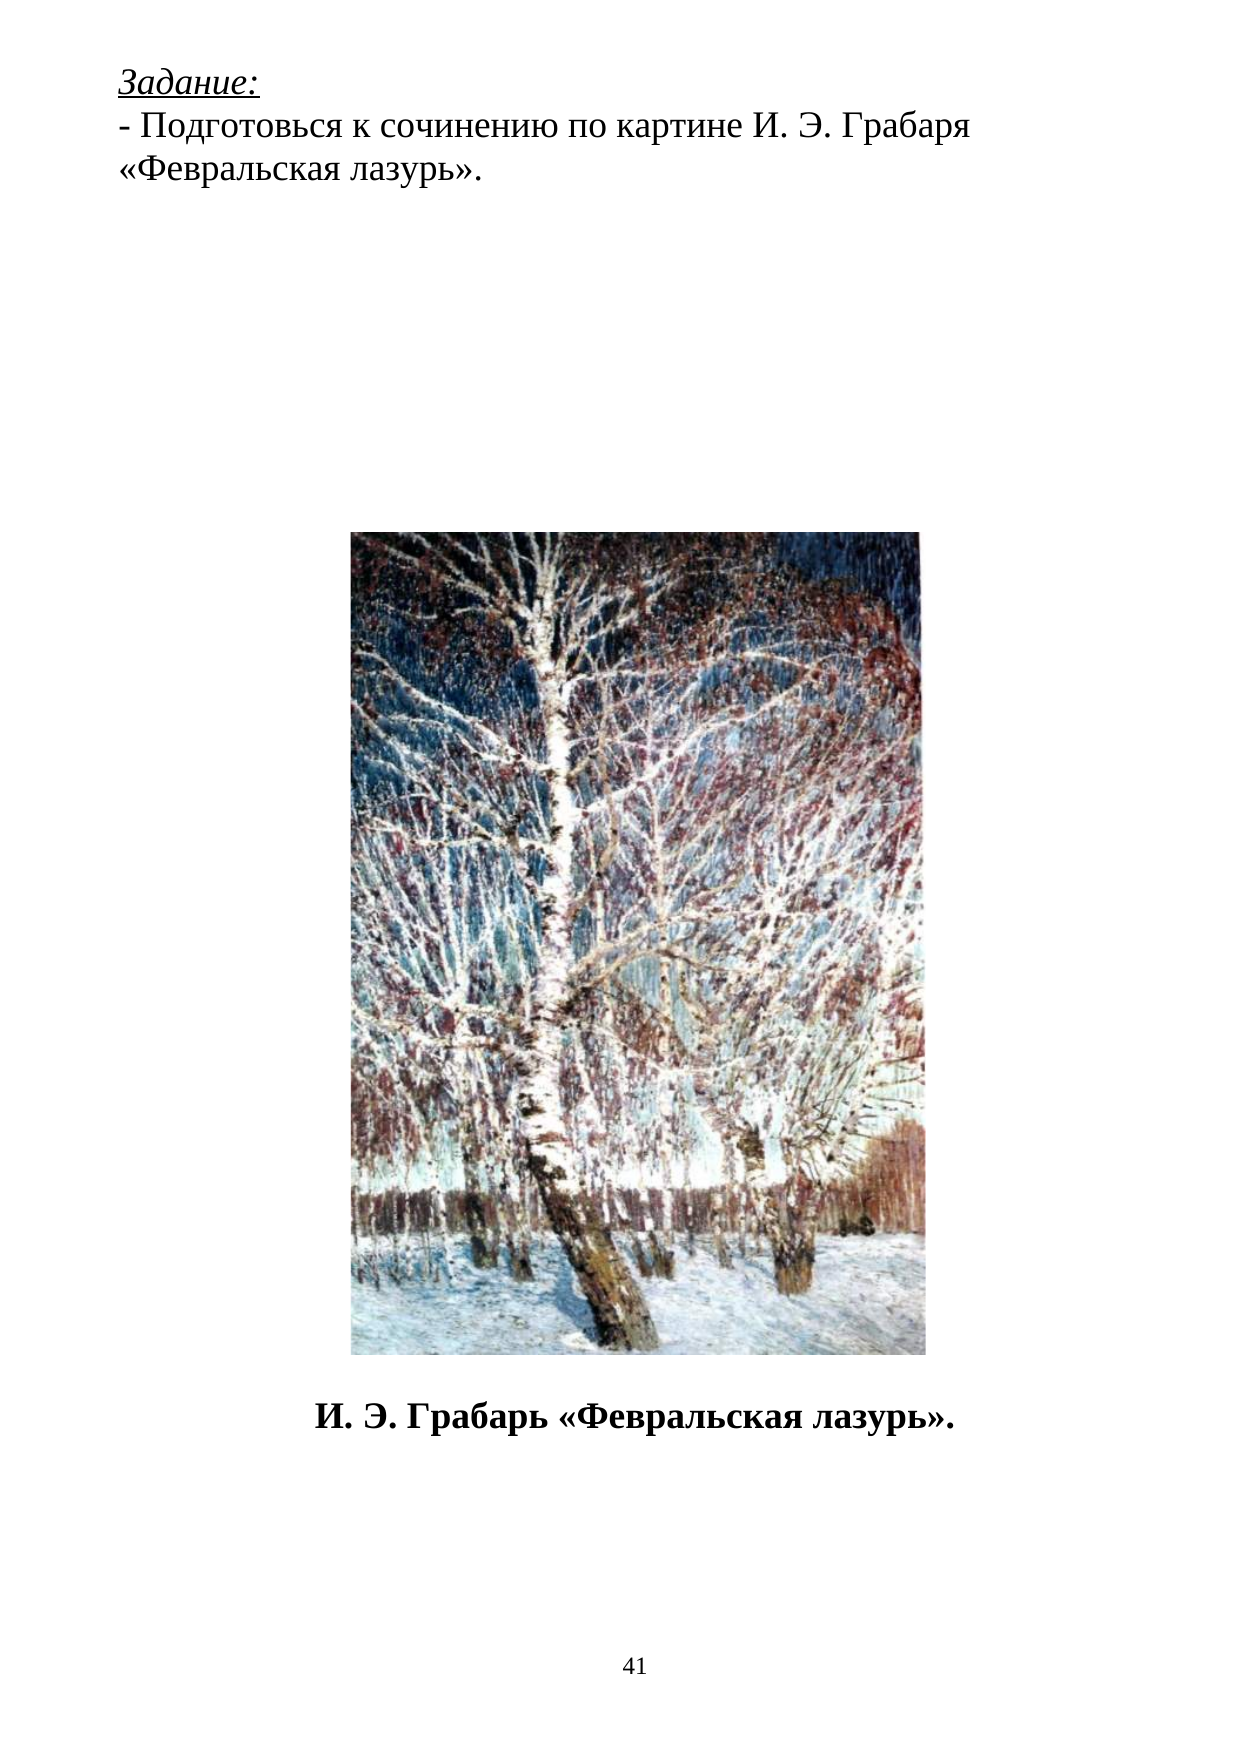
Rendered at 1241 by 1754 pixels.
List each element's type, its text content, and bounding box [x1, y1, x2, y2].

picture [350, 532, 926, 1355]
text И. Э. Грабарь «Февральская лазурь». [118, 1393, 1152, 1436]
text Задание: [118, 59, 1152, 102]
text - Подготовься к сочинению по картине И. Э. Грабаря «Февральская лазурь». [118, 102, 1152, 188]
